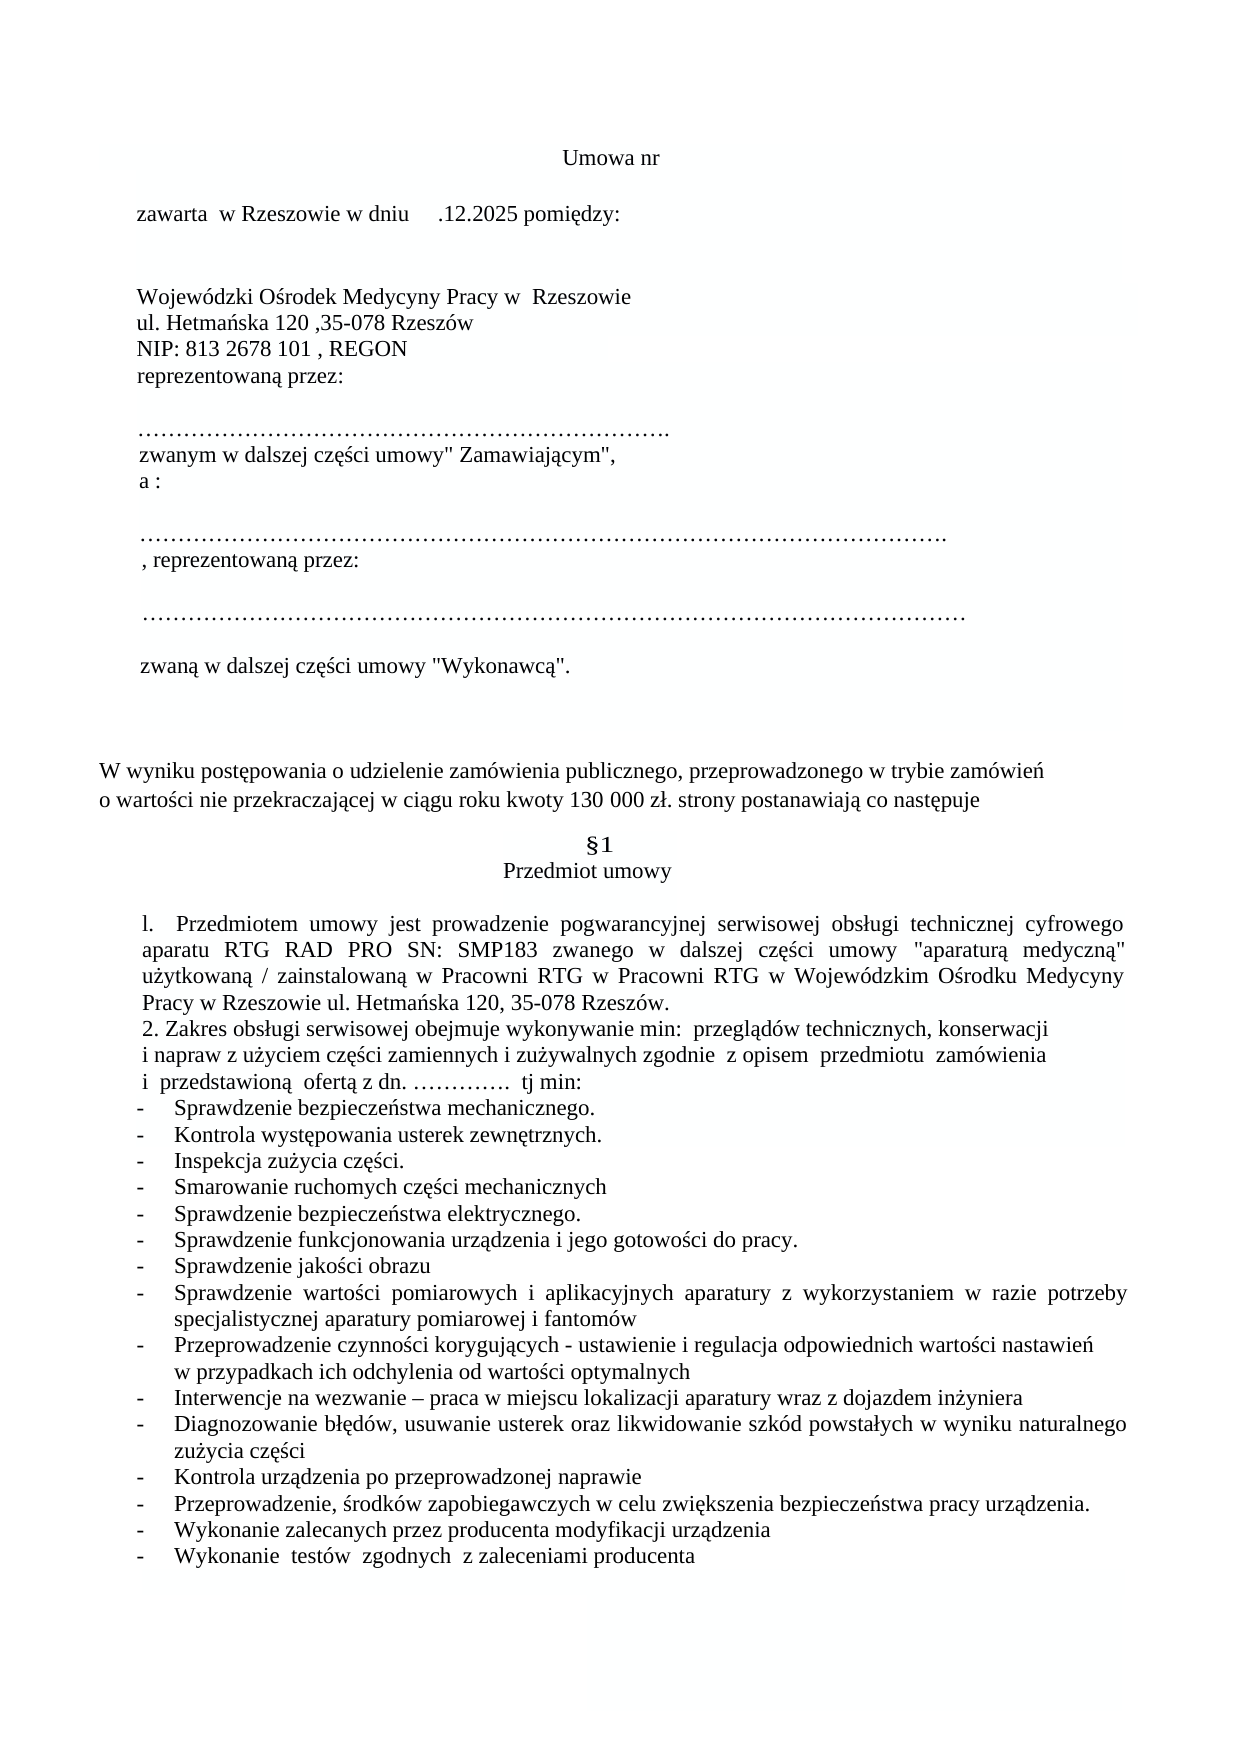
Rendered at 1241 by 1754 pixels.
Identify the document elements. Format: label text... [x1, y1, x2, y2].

text reprezentowaną przez: [137, 362, 1122, 388]
text ……………………………………………………………………………………………… [141, 599, 1122, 625]
text zawarta w Rzeszowie w dniu .12.2025 pomiędzy: [136, 200, 1122, 227]
text NIP: 813 2678 101 , REGON [136, 336, 608, 362]
text ……………………………………………………………………………………………. [139, 520, 1122, 546]
list Smarowanie ruchomych części mechanicznych [136, 1173, 1129, 1200]
list Sprawdzenie funkcjonowania urządzenia i jego gotowości do pracy. [136, 1226, 1129, 1252]
list Diagnozowanie błędów, usuwanie usterek oraz likwidowanie szkód powstałych w wyniku naturalnego zużycia części [136, 1411, 1129, 1463]
list Sprawdzenie bezpieczeństwa mechanicznego. [136, 1094, 1125, 1121]
text §1 Przedmiot umowy [503, 831, 677, 883]
text l. Przedmiotem umowy jest prowadzenie pogwarancyjnej serwisowej obsługi technicznej cyfrowego aparatu RTG RAD PRO SN: SMP183 zwanego w dalszej części umowy "aparaturą medyczną" użytkowaną / zainstalowaną w Pracowni RTG w Pracowni RTG w Wojewódzkim Ośrodku Medycyny Pracy w Rzeszowie ul. Hetmańska 120, 35-078 Rzeszów. [142, 910, 1125, 1015]
list Przeprowadzenie, środków zapobiegawczych w celu zwiększenia bezpieczeństwa pracy urządzenia. [136, 1489, 1129, 1516]
list Wykonanie zalecanych przez producenta modyfikacji urządzenia [136, 1516, 1129, 1542]
text Umowa nr [99, 144, 1122, 170]
list Inspekcja zużycia części. [136, 1147, 1129, 1173]
text zwaną w dalszej części umowy "Wykonawcą". [140, 652, 1123, 678]
text Wojewódzki Ośrodek Medycyny Pracy w Rzeszowie ul. Hetmańska 120 ,35-078 Rzeszów [136, 283, 1138, 336]
list Sprawdzenie jakości obrazu [136, 1252, 1129, 1279]
list Sprawdzenie bezpieczeństwa elektrycznego. [136, 1200, 1129, 1226]
text , reprezentowaną przez: [141, 546, 1122, 573]
text ……………………………………………………………. [137, 414, 1122, 441]
list Interwencje na wezwanie – praca w miejscu lokalizacji aparatury wraz z dojazdem inżyniera [136, 1384, 1129, 1411]
list Sprawdzenie wartości pomiarowych i aplikacyjnych aparatury z wykorzystaniem w razie potrzeby specjalistycznej aparatury pomiarowej i fantomów [136, 1279, 1129, 1331]
text a : [139, 467, 1122, 494]
text W wyniku postępowania o udzielenie zamówienia publicznego, przeprowadzonego w trybie zamówień o wartości nie przekraczającej w ciągu roku kwoty 130 000 zł. strony postanawiają co następuje [99, 757, 1129, 812]
list Kontrola urządzenia po przeprowadzonej naprawie [136, 1463, 1129, 1489]
list Kontrola występowania usterek zewnętrznych. [136, 1121, 1125, 1147]
list Wykonanie testów zgodnych z zaleceniami producenta [136, 1542, 1129, 1569]
text 2. Zakres obsługi serwisowej obejmuje wykonywanie min: przeglądów technicznych, konserwacji i napraw z użyciem części zamiennych i zużywalnych zgodnie z opisem przedmiotu zamówienia i przedstawioną ofertą z dn. …………. tj min: [142, 1015, 1125, 1094]
text zwanym w dalszej części umowy" Zamawiającym", [139, 441, 1122, 467]
list Przeprowadzenie czynności korygujących - ustawienie i regulacja odpowiednich wartości nastawień w przypadkach ich odchylenia od wartości optymalnych [136, 1331, 1129, 1384]
